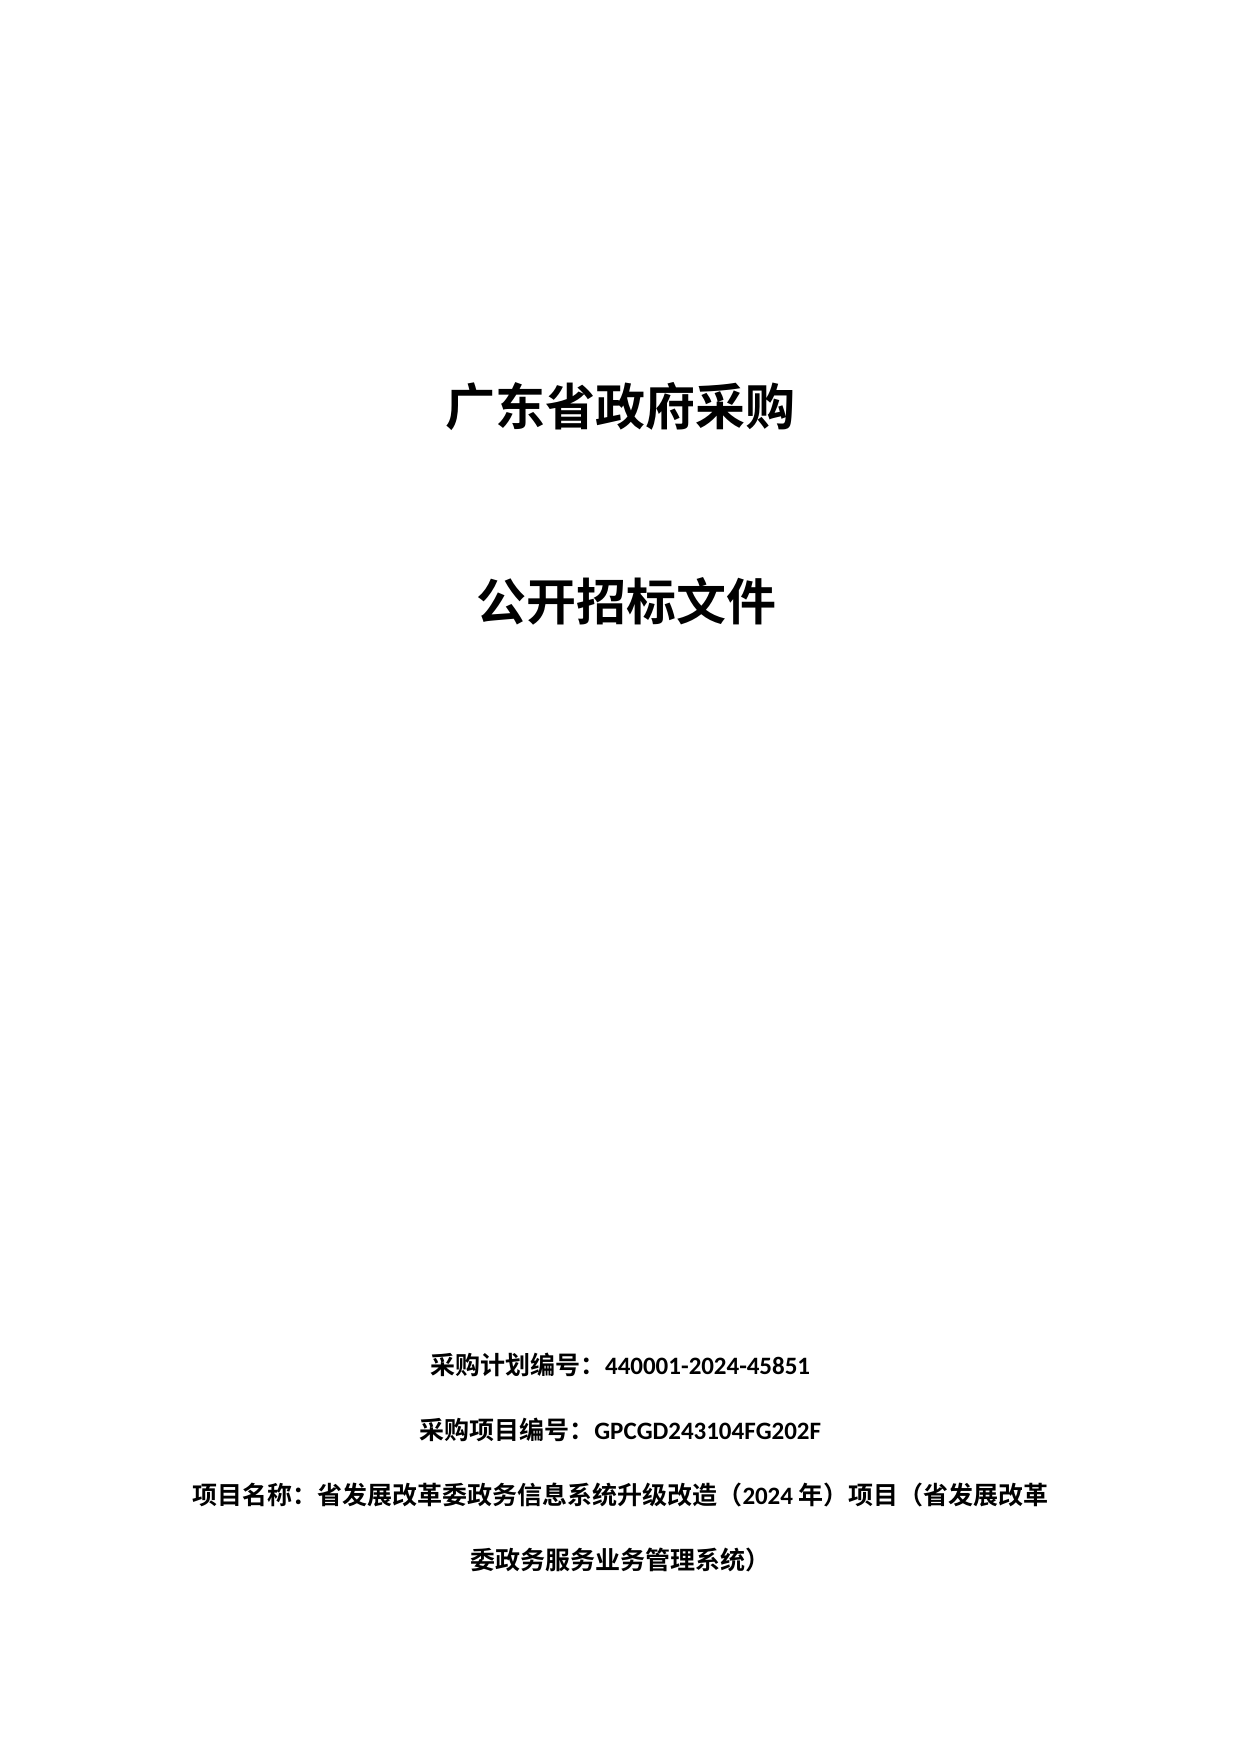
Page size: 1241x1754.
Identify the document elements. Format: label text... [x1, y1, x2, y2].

text 广东省政府采购 [187, 357, 1053, 454]
text 项目名称：省发展改革委政务信息系统升级改造（2024年）项目（省发展改革委政务服务业务管理系统） [187, 1462, 1053, 1592]
text 公开招标文件 [187, 552, 1053, 1332]
text 采购项目编号：GPCGD243104FG202F [187, 1397, 1053, 1462]
text 采购计划编号：440001-2024-45851 [187, 1332, 1053, 1397]
